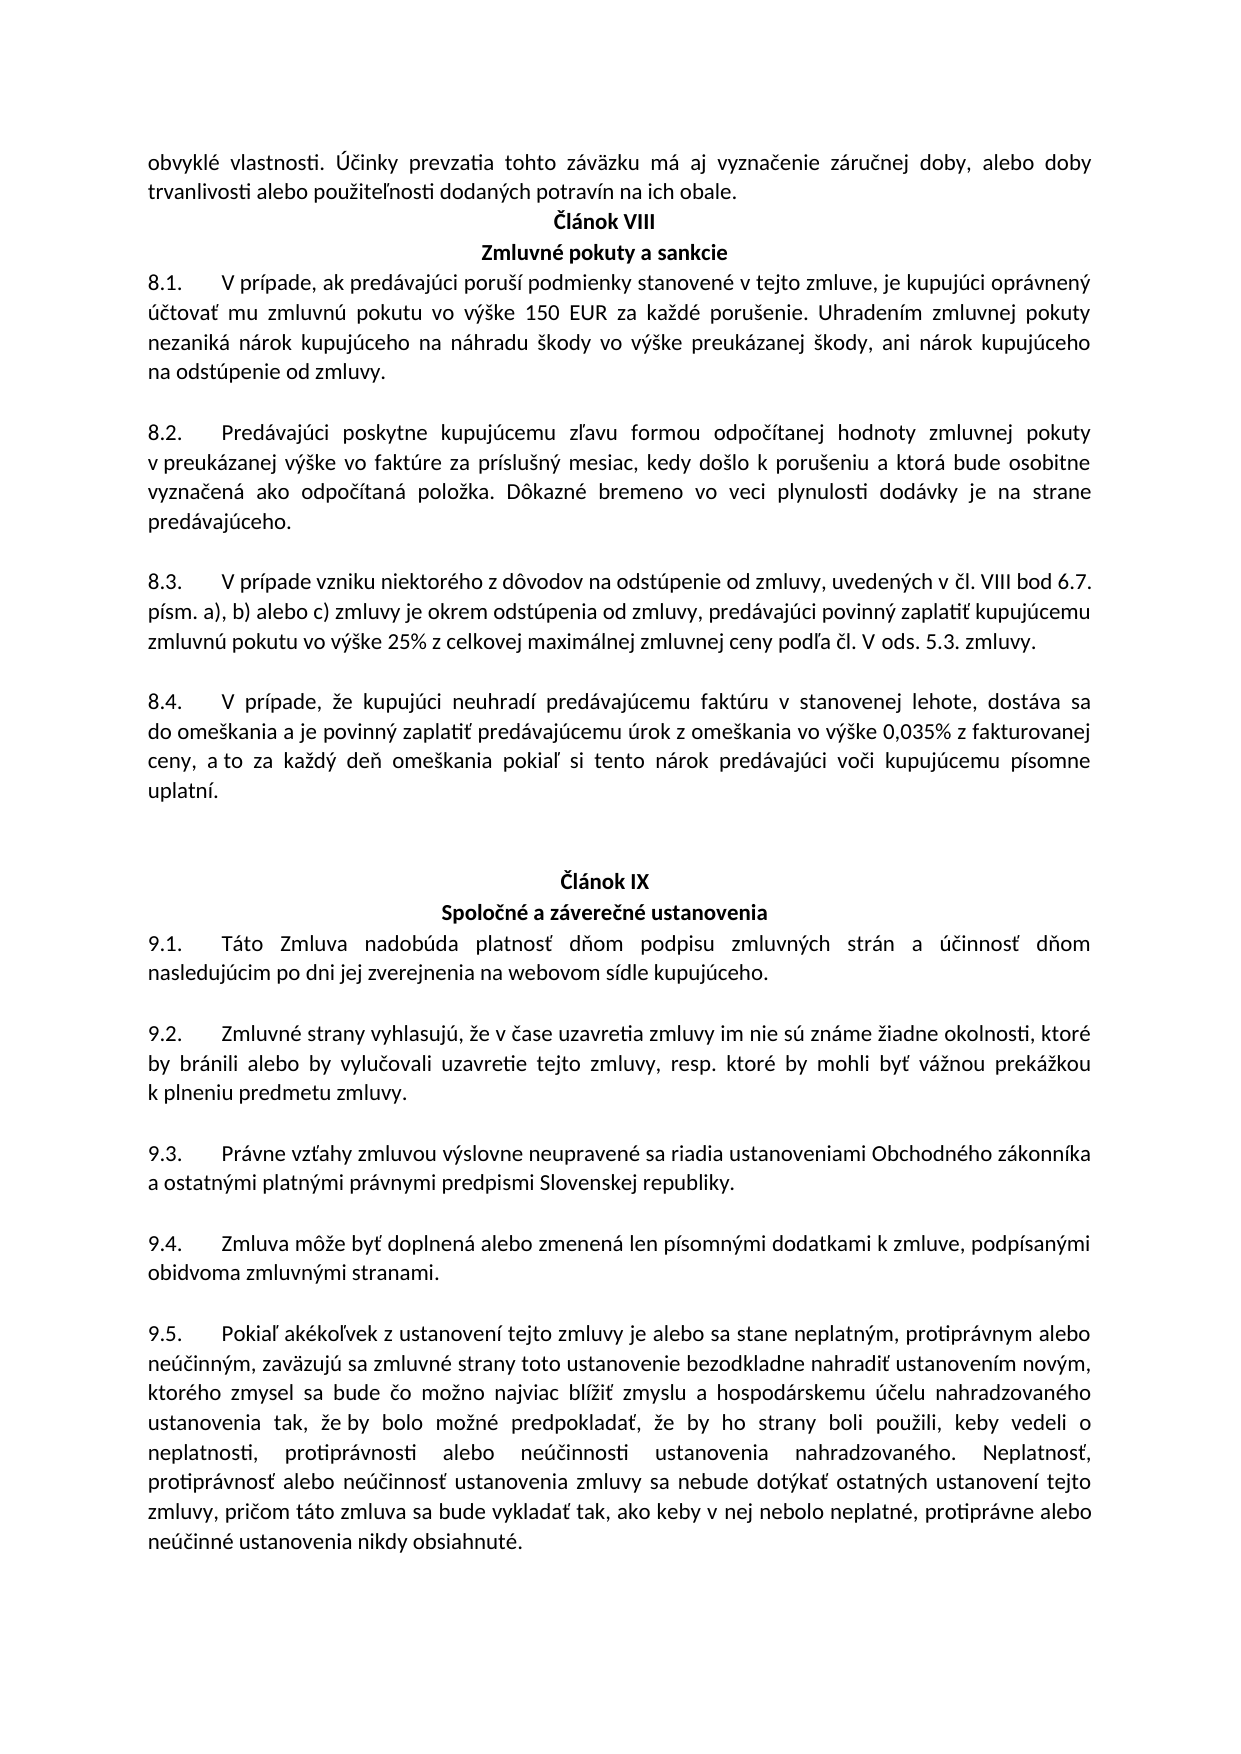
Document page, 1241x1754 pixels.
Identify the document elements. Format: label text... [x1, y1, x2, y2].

list Zmluvné strany vyhlasujú, že v čase uzavretia zmluvy im nie sú známe žiadne okolnosti, ktoré by bránili alebo by vylučovali uzavretie tejto zmluvy, resp. ktoré by mohli byť vážnou prekážkou k plneniu predmetu zmluvy. [148, 1019, 1093, 1106]
list V prípade, že kupujúci neuhradí predávajúcemu faktúru v stanovenej lehote, dostáva sa do omeškania a je povinný zaplatiť predávajúcemu úrok z omeškania vo výške 0,035% z fakturovanej ceny, a to za každý deň omeškania pokiaľ si tento nárok predávajúci voči kupujúcemu písomne uplatní. [148, 687, 1093, 804]
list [148, 148, 1093, 205]
list Spoločné a záverečné ustanovenia [147, 898, 1063, 926]
list Článok IX [147, 867, 1063, 895]
list Predávajúci poskytne kupujúcemu zľavu formou odpočítanej hodnoty zmluvnej pokuty v preukázanej výške vo faktúre za príslušný mesiac, kedy došlo k porušeniu a ktorá bude osobitne vyznačená ako odpočítaná položka. Dôkazné bremeno vo veci plynulosti dodávky je na strane predávajúceho. [148, 418, 1093, 535]
list V prípade, ak predávajúci poruší podmienky stanovené v tejto zmluve, je kupujúci oprávnený účtovať mu zmluvnú pokutu vo výške 150 EUR za každé porušenie. Uhradením zmluvnej pokuty nezaniká nárok kupujúceho na náhradu škody vo výške preukázanej škody, ani nárok kupujúceho na odstúpenie od zmluvy. [148, 268, 1093, 386]
list Zmluvné pokuty a sankcie [147, 238, 1063, 266]
list Pokiaľ akékoľvek z ustanovení tejto zmluvy je alebo sa stane neplatným, protiprávnym alebo neúčinným, zaväzujú sa zmluvné strany toto ustanovenie bezodkladne nahradiť ustanovením novým, ktorého zmysel sa bude čo možno najviac blížiť zmyslu a hospodárskemu účelu nahradzovaného ustanovenia tak, že by bolo možné predpokladať, že by ho strany boli použili, keby vedeli o neplatnosti, protiprávnosti alebo neúčinnosti ustanovenia nahradzovaného. Neplatnosť, protiprávnosť alebo neúčinnosť ustanovenia zmluvy sa nebude dotýkať ostatných ustanovení tejto zmluvy, pričom táto zmluva sa bude vykladať tak, ako keby v nej nebolo neplatné, protiprávne alebo neúčinné ustanovenia nikdy obsiahnuté. [148, 1319, 1093, 1555]
list Právne vzťahy zmluvou výslovne neupravené sa riadia ustanoveniami Obchodného zákonníka a ostatnými platnými právnymi predpismi Slovenskej republiky. [148, 1139, 1093, 1196]
list Zmluva môže byť doplnená alebo zmenená len písomnými dodatkami k zmluve, podpísanými obidvoma zmluvnými stranami. [148, 1229, 1093, 1287]
list V prípade vzniku niektorého z dôvodov na odstúpenie od zmluvy, uvedených v čl. VIII bod 6.7. písm. a), b) alebo c) zmluvy je okrem odstúpenia od zmluvy, predávajúci povinný zaplatiť kupujúcemu zmluvnú pokutu vo výške 25% z celkovej maximálnej zmluvnej ceny podľa čl. V ods. 5.3. zmluvy. [148, 567, 1093, 655]
list Táto Zmluva nadobúda platnosť dňom podpisu zmluvných strán a účinnosť dňom nasledujúcim po dni jej zverejnenia na webovom sídle kupujúceho. [148, 929, 1093, 987]
list Článok VIII [147, 207, 1063, 235]
